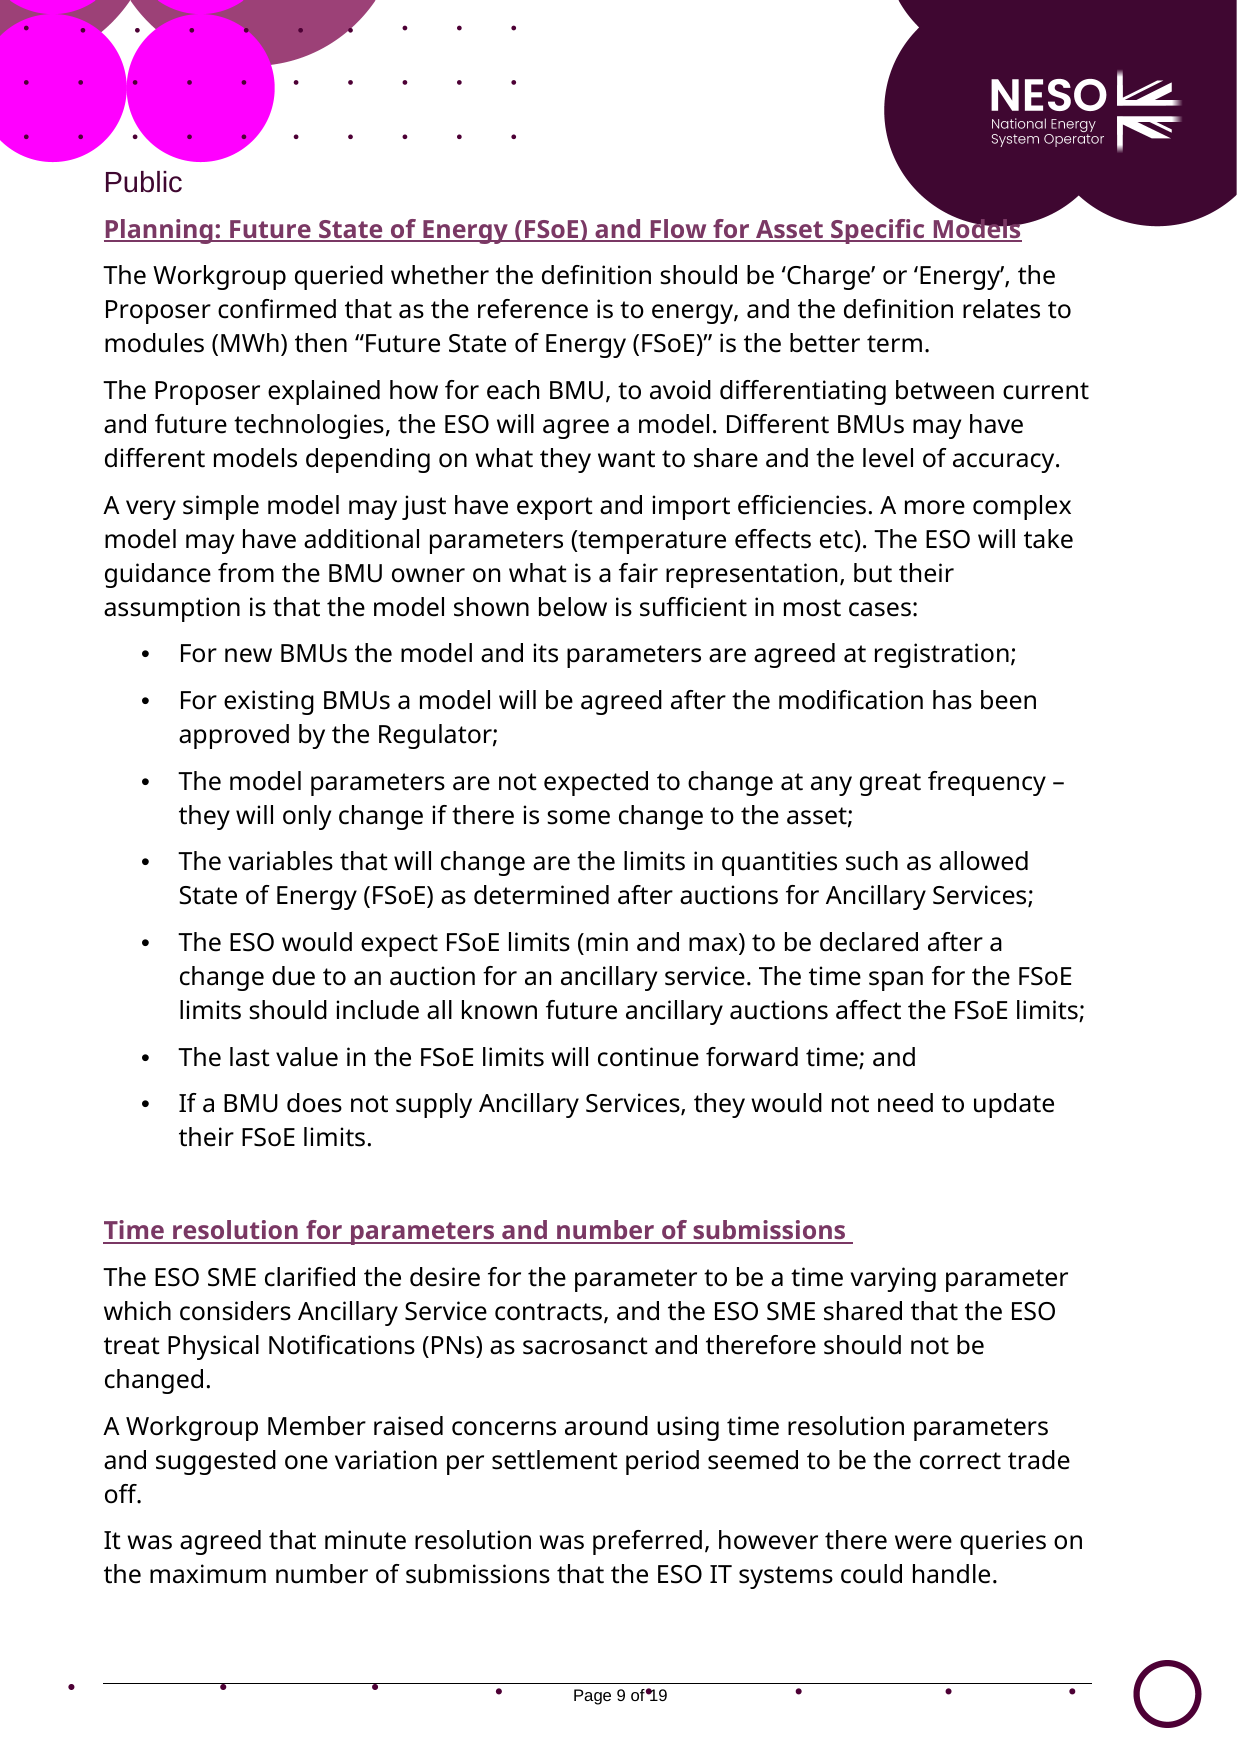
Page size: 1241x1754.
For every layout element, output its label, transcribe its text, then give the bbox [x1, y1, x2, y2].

text The ESO SME clarified the desire for the parameter to be a time varying parameter which considers Ancillary Service contracts, and the ESO SME shared that the ESO treat Physical Notifications (PNs) as sacrosanct and therefore should not be changed. [103, 1259, 1092, 1396]
text A Workgroup Member raised concerns around using time resolution parameters and suggested one variation per settlement period seemed to be the correct trade off. [103, 1408, 1092, 1511]
text It was agreed that minute resolution was preferred, however there were queries on the maximum number of submissions that the ESO IT systems could handle. [103, 1523, 1092, 1591]
list The variables that will change are the limits in quantities such as allowed State of Energy (FSoE) as determined after auctions for Ancillary Services; [141, 844, 1092, 912]
list The ESO would expect FSoE limits (min and max) to be declared after a change due to an auction for an ancillary service. The time span for the FSoE limits should include all known future ancillary auctions affect the FSoE limits; [141, 924, 1092, 1027]
text The Workgroup queried whether the definition should be ‘Charge’ or ‘Energy’, the Proposer confirmed that as the reference is to energy, and the definition relates to modules (MWh) then “Future State of Energy (FSoE)” is the better term. [103, 258, 1092, 360]
picture [0, 0, 1237, 1754]
list For existing BMUs a model will be agreed after the modification has been approved by the Regulator; [141, 683, 1092, 751]
list The model parameters are not expected to change at any great frequency – they will only change if there is some change to the asset; [141, 763, 1092, 831]
list If a BMU does not supply Ancillary Services, they would not need to update their FSoE limits. [141, 1086, 1092, 1154]
text A very simple model may just have export and import efficiencies. A more complex model may have additional parameters (temperature effects etc). The ESO will take guidance from the BMU owner on what is a fair representation, but their assumption is that the model shown below is sufficient in most cases: [103, 487, 1092, 624]
text Time resolution for parameters and number of submissions [103, 1213, 1092, 1247]
text The Proposer explained how for each BMU, to avoid differentiating between current and future technologies, the ESO will agree a model. Different BMUs may have different models depending on what they want to share and the level of accuracy. [103, 373, 1092, 475]
list For new BMUs the model and its parameters are agreed at registration; [141, 636, 1092, 670]
text Planning: Future State of Energy (FSoE) and Flow for Asset Specific Models [103, 211, 1092, 246]
list The last value in the FSoE limits will continue forward time; and [141, 1039, 1092, 1073]
